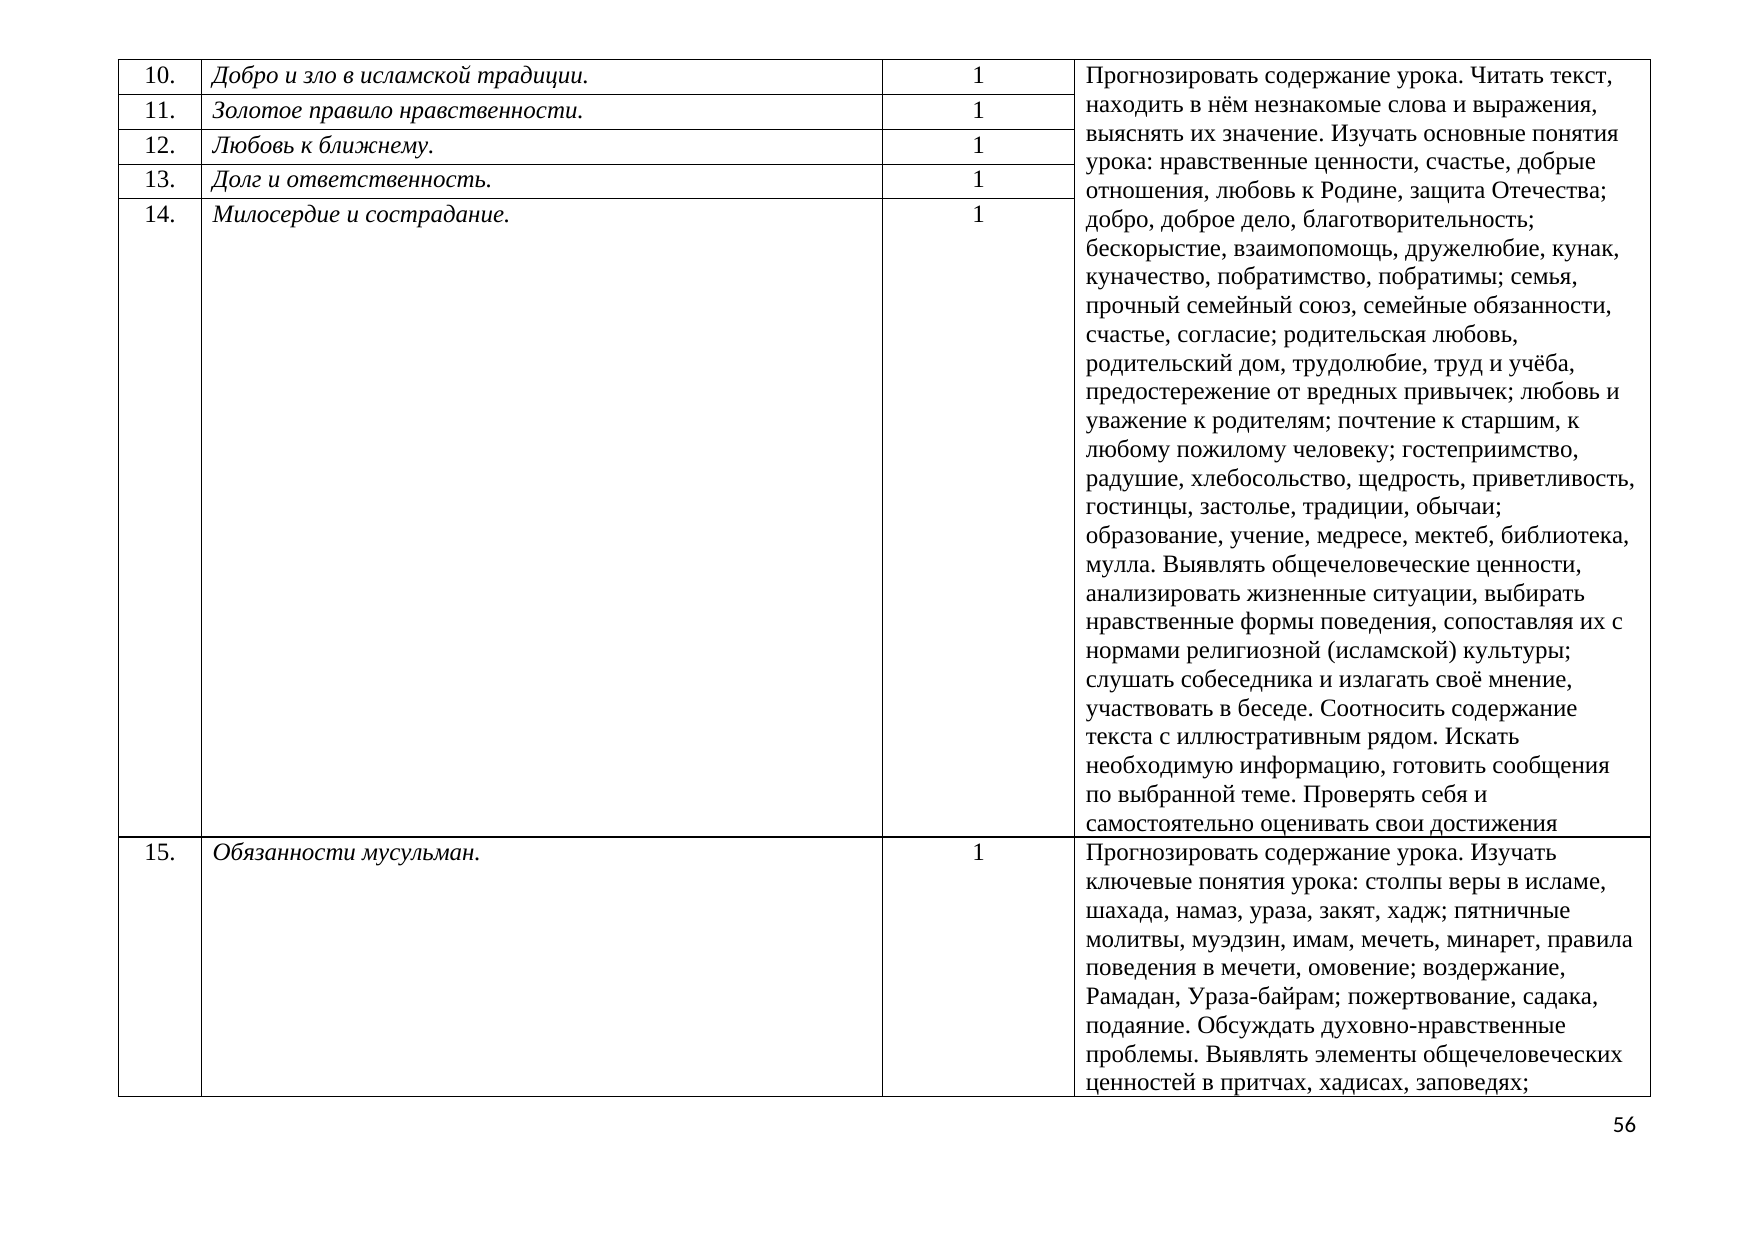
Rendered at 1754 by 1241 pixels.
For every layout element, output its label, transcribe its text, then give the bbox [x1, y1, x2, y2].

table_cell 1 [883, 838, 1074, 1096]
table_cell Любовь к ближнему. [202, 130, 882, 163]
table_cell Прогнозировать содержание урока. Читать текст, находить в нём незнакомые слова и выражения, выяснять их значение. Изучать основные понятия урока: нравственные ценности, счастье, добрые отношения, любовь к Родине, защита Отечества; добро, доброе дело, благотворительность; бескорыстие, взаимопомощь, дружелюбие, кунак, куначество, побратимство, побратимы; семья, прочный семейный союз, семейные обязанности, счастье, согласие; родительская любовь, родительский дом, трудолюбие, труд и учёба, предостережение от вредных привычек; любовь и уважение к родителям; почтение к старшим, к любому пожилому человеку; гостеприимство, радушие, хлебосольство, щедрость, приветливость, гостинцы, застолье, традиции, обычаи; образование, учение, медресе, мектеб, библиотека, мулла. Выявлять общечеловеческие ценности, анализировать жизненные ситуации, выбирать нравственные формы поведения, сопоставляя их с нормами религиозной (исламской) культуры; слушать собеседника и излагать своё мнение, участвовать в беседе. Соотносить содержание текста с иллюстративным рядом. Искать необходимую информацию, готовить сообщения по выбранной теме. Проверять себя и самостоятельно оценивать свои достижения [1075, 60, 1650, 836]
table_cell Долг и ответственность. [202, 165, 882, 198]
table_cell 15. [119, 838, 201, 1096]
table_cell 1 [883, 95, 1074, 129]
table_cell 12. [119, 130, 201, 163]
table_cell 14. [119, 199, 201, 836]
table_cell Добро и зло в исламской традиции. [202, 60, 882, 94]
table_cell Милосердие и сострадание. [202, 199, 882, 836]
table_cell 13. [119, 165, 201, 198]
table_cell 1 [883, 130, 1074, 163]
table_cell 1 [883, 199, 1074, 836]
table_cell 11. [119, 95, 201, 129]
table_cell 10. [119, 60, 201, 94]
table_cell 1 [883, 165, 1074, 198]
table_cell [1075, 838, 1650, 1096]
table_cell 1 [883, 60, 1074, 94]
table_cell Золотое правило нравственности. [202, 95, 882, 129]
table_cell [202, 838, 882, 1096]
